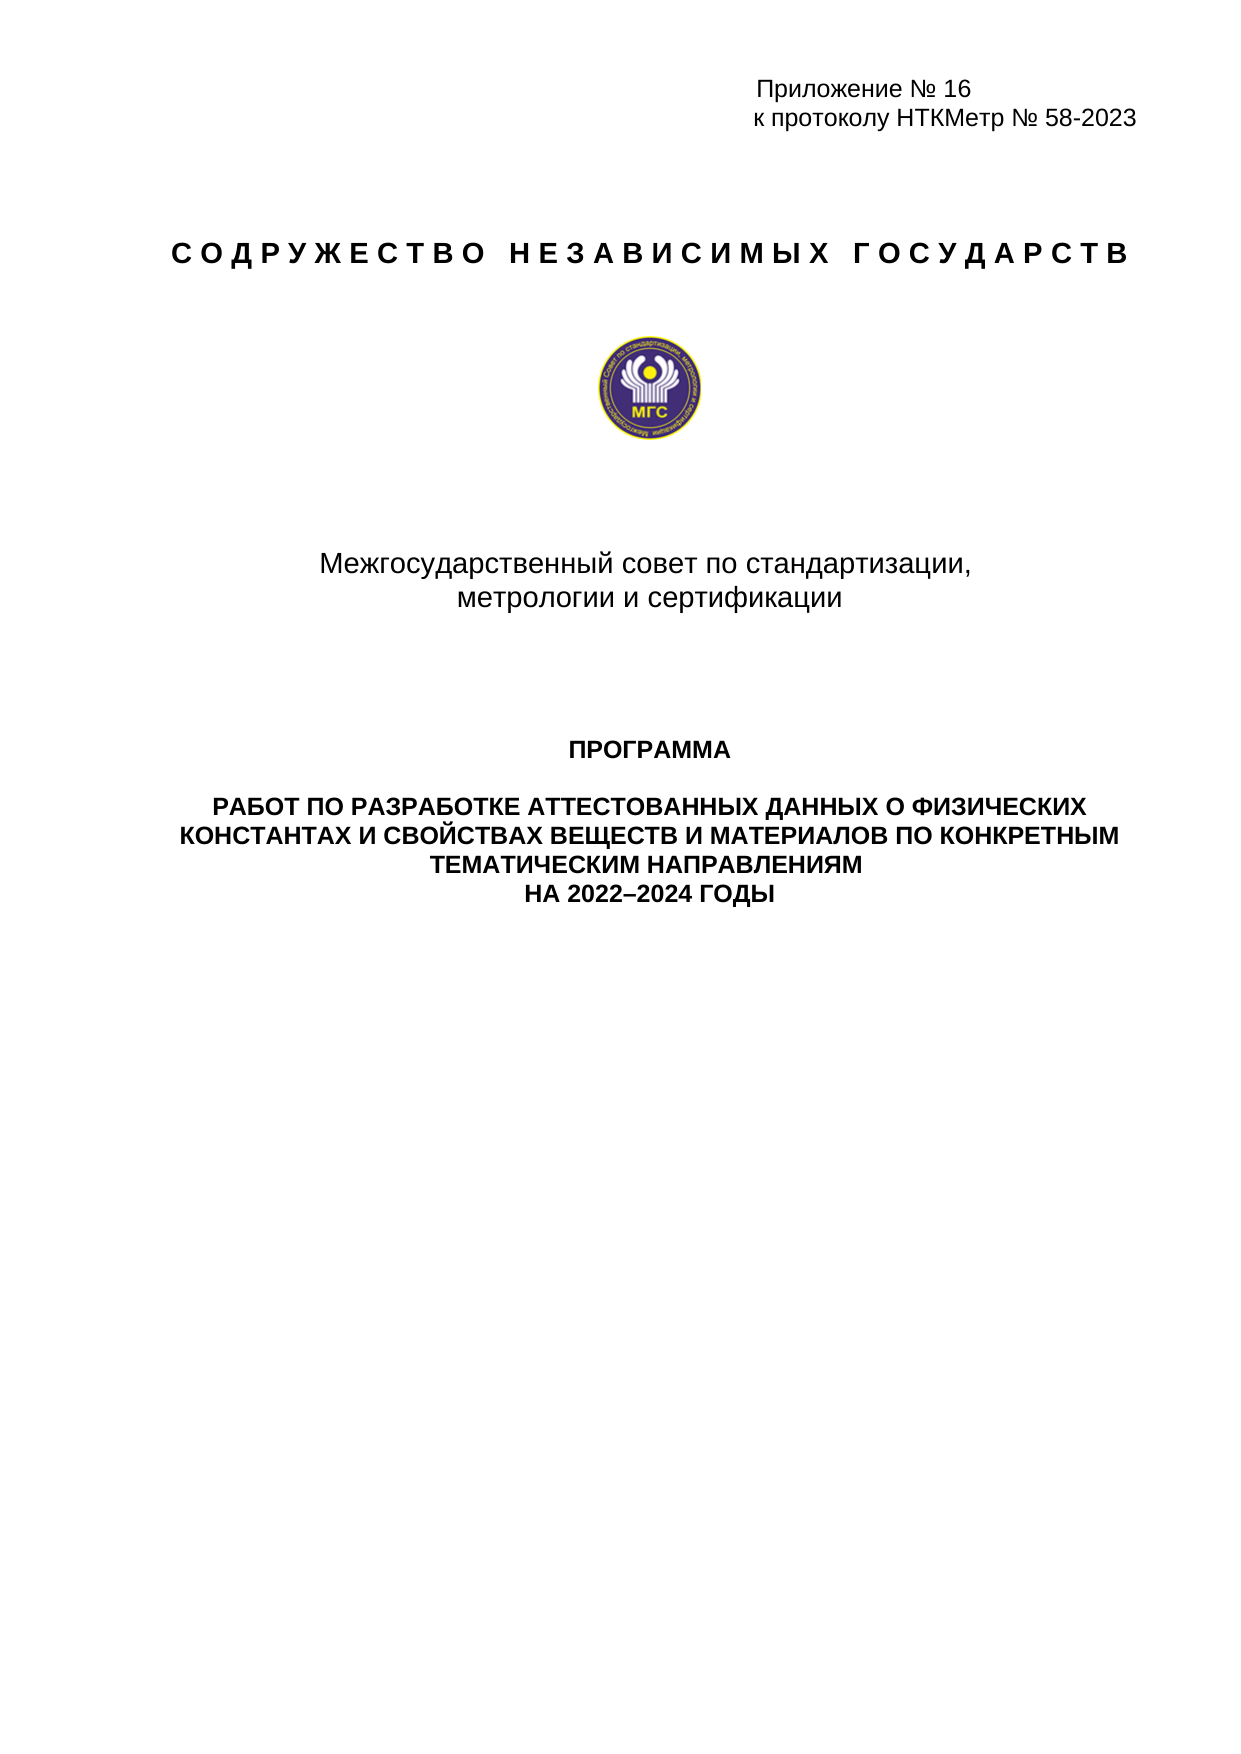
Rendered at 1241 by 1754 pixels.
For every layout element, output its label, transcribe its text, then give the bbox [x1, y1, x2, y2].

text Содружество Независимых ГосударстВ [148, 236, 1152, 269]
text РАБОТ ПО РАЗРАБОТКЕ АТТЕСТОВАННЫХ ДАННЫХ О ФИЗИЧЕСКИХ КОНСТАНТАХ И СВОЙСТВАХ ВЕЩЕСТВ И МАТЕРИАЛОВ ПО КОНКРЕТНЫМ ТЕМАТИЧЕСКИМ НАПРАВЛЕНИЯМ НА 2022–2024 ГОДЫ [148, 792, 1152, 907]
text Межгосударственный совет по стандартизации, метрологии и сертификации [148, 546, 1152, 613]
text к протоколу НТКМетр № 58-2023 [738, 103, 1152, 131]
text Приложение № 16 [756, 74, 1152, 103]
picture [598, 336, 702, 440]
subtitle ПРОГРАММА [148, 735, 1152, 763]
